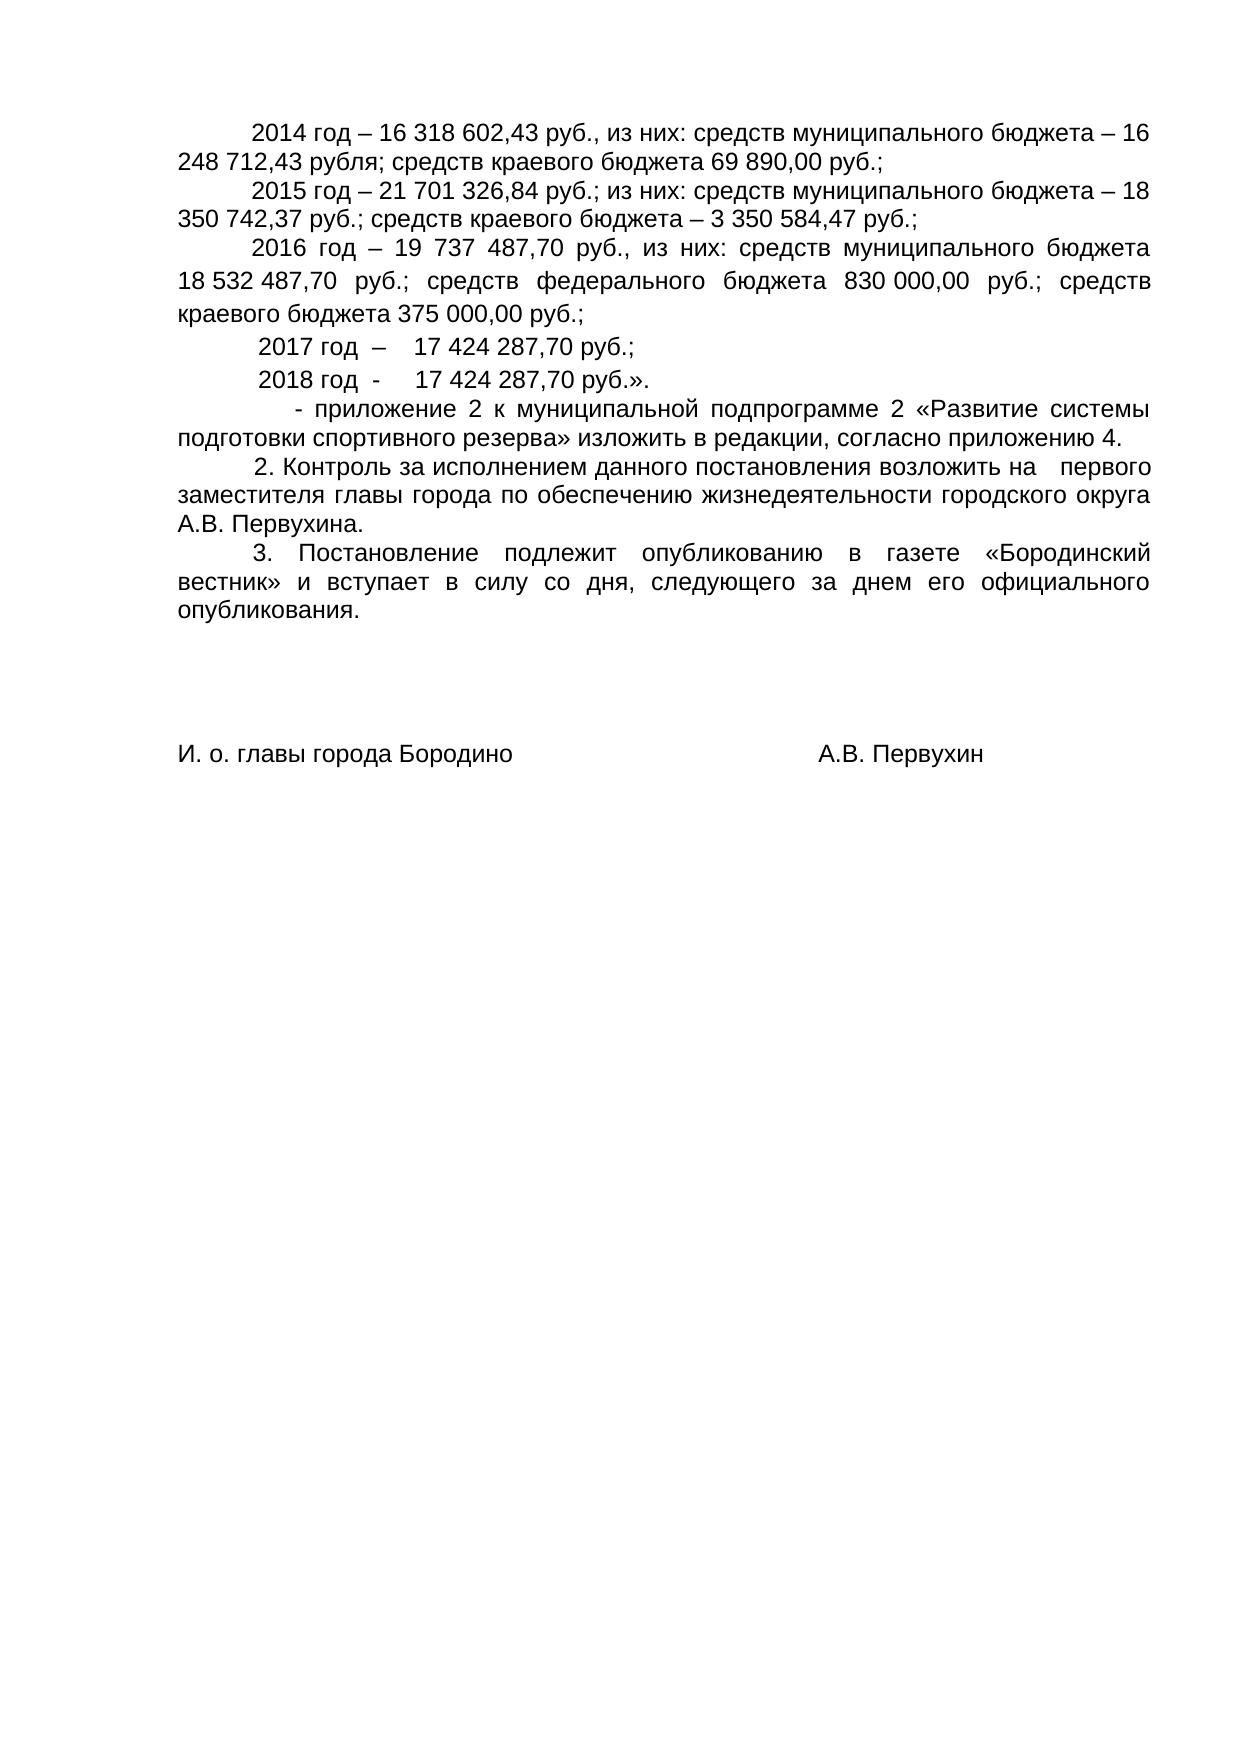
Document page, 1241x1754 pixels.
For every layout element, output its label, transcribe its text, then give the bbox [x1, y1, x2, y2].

text - приложение 2 к муниципальной подпрограмме 2 «Развитие системы подготовки спортивного резерва» изложить в редакции, согласно приложению 4. [177, 394, 1152, 451]
text 2014 год – 16 318 602,43 руб., из них: средств муниципального бюджета – 16 248 712,43 рубля; средств краевого бюджета 69 890,00 руб.; [177, 118, 1152, 176]
text И. о. главы города Бородино А.В. Первухин [177, 739, 1152, 768]
text 2016 год – 19 737 487,70 руб., из них: средств муниципального бюджета 18 532 487,70 руб.; средств федерального бюджета 830 000,00 руб.; средств краевого бюджета 375 000,00 руб.; [177, 233, 1152, 328]
text 2. Контроль за исполнением данного постановления возложить на первого заместителя главы города по обеспечению жизнедеятельности городского округа А.В. Первухина. [177, 451, 1152, 538]
text 2015 год – 21 701 326,84 руб.; из них: средств муниципального бюджета – 18 350 742,37 руб.; средств краевого бюджета – 3 350 584,47 руб.; [177, 176, 1152, 233]
text 3. Постановление подлежит опубликованию в газете «Бородинский вестник» и вступает в силу со дня, следующего за днем его официального опубликования. [177, 538, 1152, 624]
text 2018 год - 17 424 287,70 руб.». [177, 365, 1152, 394]
text 2017 год – 17 424 287,70 руб.; [177, 332, 1152, 361]
